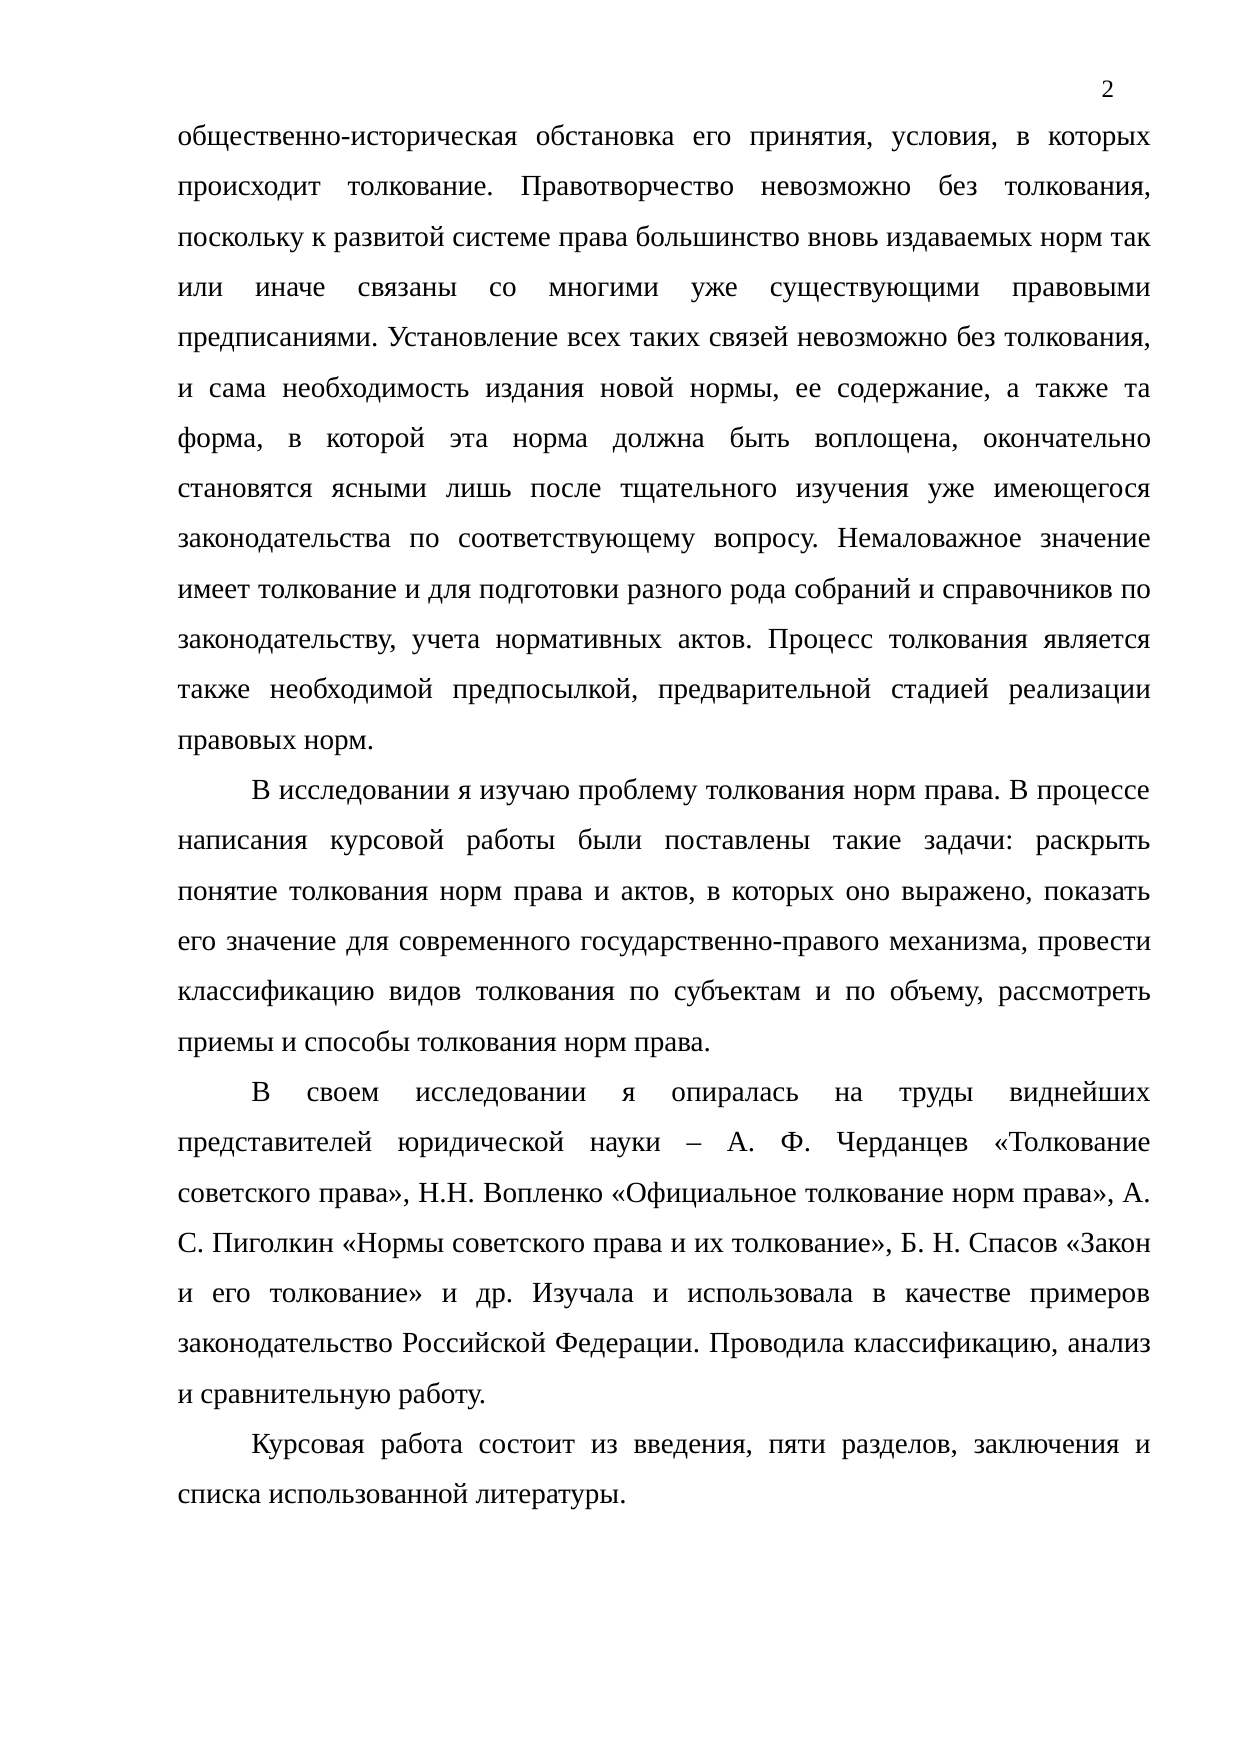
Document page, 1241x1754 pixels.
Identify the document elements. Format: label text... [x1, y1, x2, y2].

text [177, 118, 1152, 755]
text Курсовая работа состоит из введения, пяти разделов, заключения и списка использованной литературы. [177, 1426, 1152, 1510]
text В своем исследовании я опиралась на труды виднейших представителей юридической науки – А. Ф. Черданцев «Толкование советского права», Н.Н. Вопленко «Официальное толкование норм права», А. С. Пиголкин «Нормы советского права и их толкование», Б. Н. Спасов «Закон и его толкование» и др. Изучала и использовала в качестве примеров законодательство Российской Федерации. Проводила классификацию, анализ и сравнительную работу. [177, 1074, 1152, 1409]
text В исследовании я изучаю проблему толкования норм права. В процессе написания курсовой работы были поставлены такие задачи: раскрыть понятие толкования норм права и актов, в которых оно выражено, показать его значение для современного государственно-правого механизма, провести классификацию видов толкования по субъектам и по объему, рассмотреть приемы и способы толкования норм права. [177, 772, 1152, 1057]
